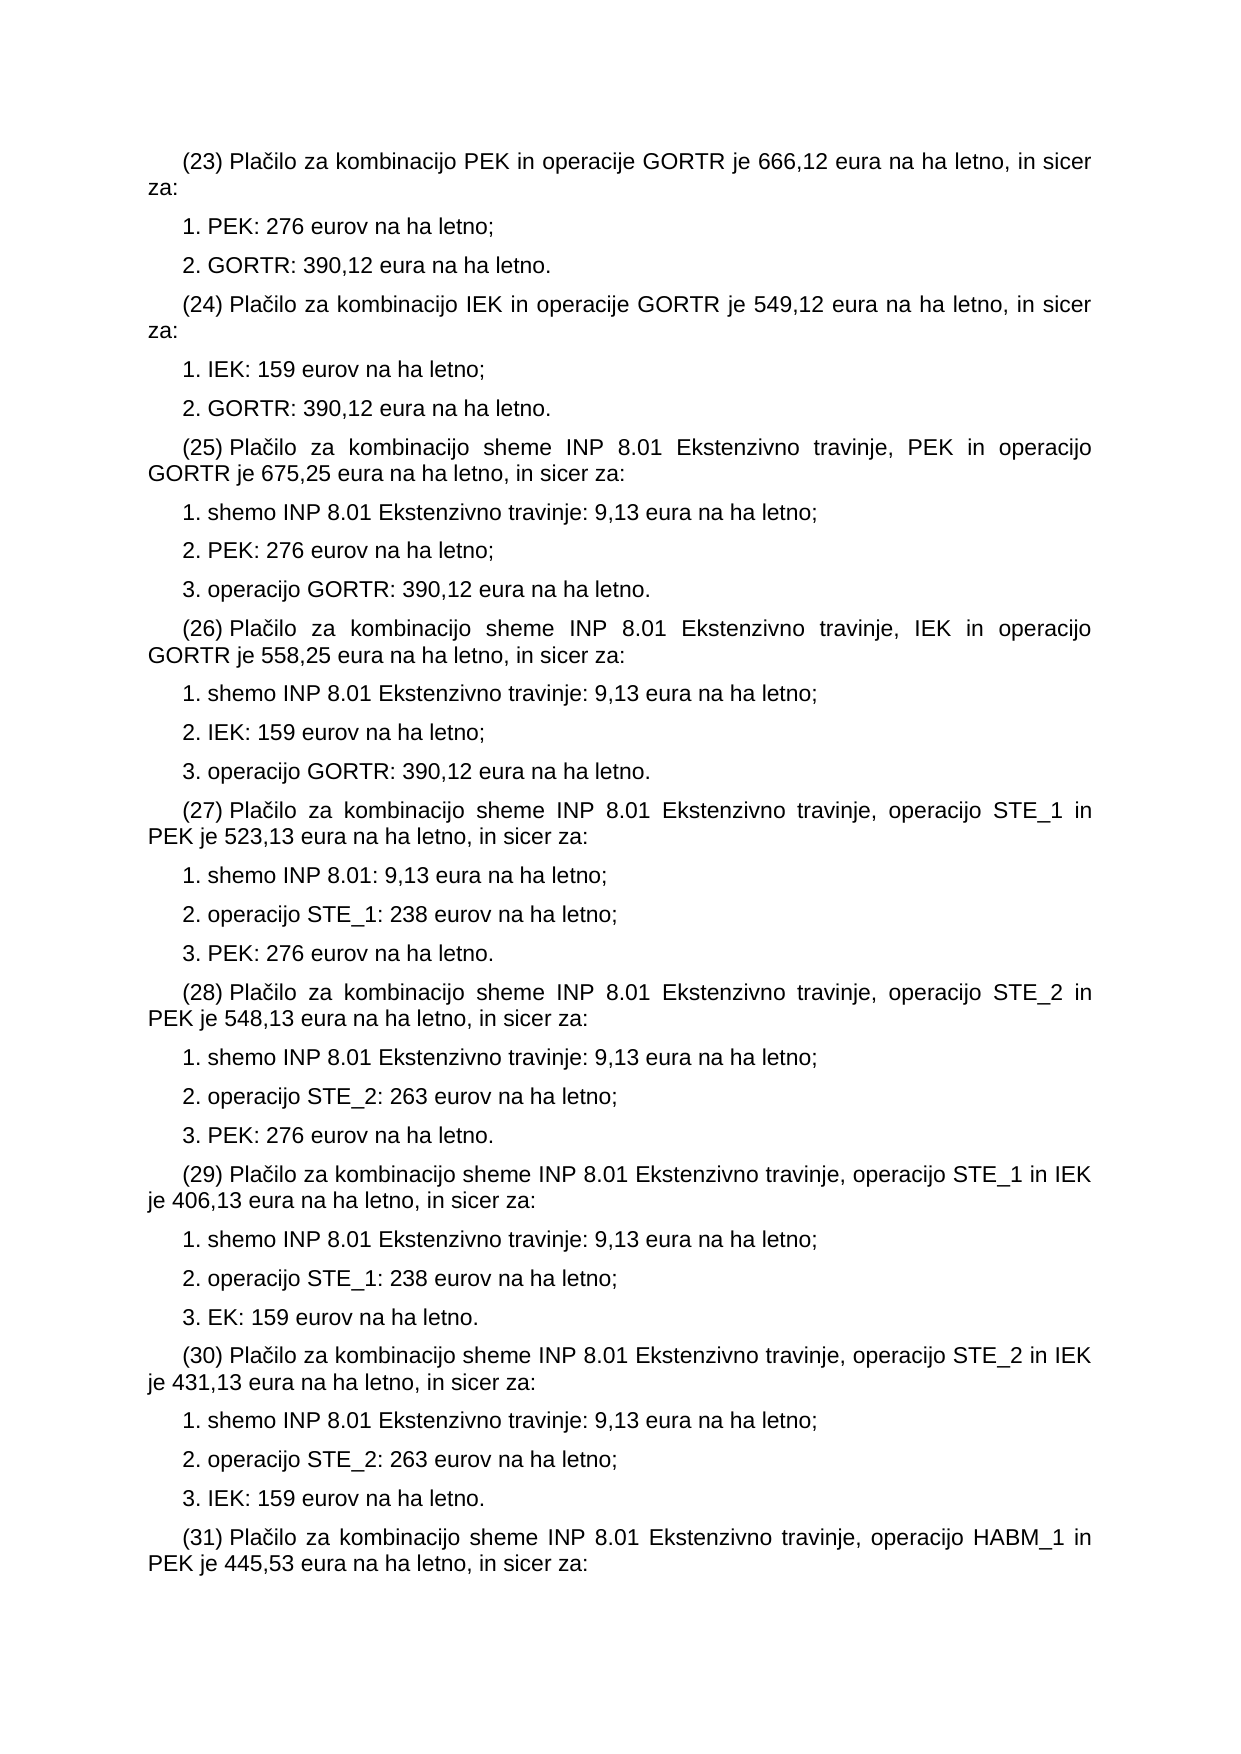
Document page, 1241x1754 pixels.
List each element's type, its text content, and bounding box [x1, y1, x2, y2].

text 1. shemo INP 8.01 Ekstenzivno travinje: 9,13 eura na ha letno; [148, 680, 1093, 707]
text 2. GORTR: 390,12 eura na ha letno. [148, 394, 1093, 421]
text (31) Plačilo za kombinacijo sheme INP 8.01 Ekstenzivno travinje, operacijo HABM_1 in PEK je 445,53 eura na ha letno, in sicer za: [148, 1524, 1093, 1577]
text (23) Plačilo za kombinacijo PEK in operacije GORTR je 666,12 eura na ha letno, in sicer za: [148, 148, 1093, 200]
text (24) Plačilo za kombinacijo IEK in operacije GORTR je 549,12 eura na ha letno, in sicer za: [148, 291, 1093, 343]
text 2. operacijo STE_2: 263 eurov na ha letno; [148, 1446, 1093, 1473]
text 2. operacijo STE_1: 238 eurov na ha letno; [148, 1264, 1093, 1291]
text 1. shemo INP 8.01 Ekstenzivno travinje: 9,13 eura na ha letno; [148, 499, 1093, 525]
text 1. IEK: 159 eurov na ha letno; [148, 356, 1093, 382]
text (28) Plačilo za kombinacijo sheme INP 8.01 Ekstenzivno travinje, operacijo STE_2 in PEK je 548,13 eura na ha letno, in sicer za: [148, 979, 1093, 1031]
text 3. EK: 159 eurov na ha letno. [148, 1303, 1093, 1330]
text (25) Plačilo za kombinacijo sheme INP 8.01 Ekstenzivno travinje, PEK in operacijo GORTR je 675,25 eura na ha letno, in sicer za: [148, 433, 1093, 486]
text 1. PEK: 276 eurov na ha letno; [148, 213, 1093, 239]
text 3. PEK: 276 eurov na ha letno. [148, 1122, 1093, 1148]
text 3. IEK: 159 eurov na ha letno. [148, 1485, 1093, 1512]
text (27) Plačilo za kombinacijo sheme INP 8.01 Ekstenzivno travinje, operacijo STE_1 in PEK je 523,13 eura na ha letno, in sicer za: [148, 797, 1093, 850]
text 3. operacijo GORTR: 390,12 eura na ha letno. [148, 576, 1093, 603]
text 1. shemo INP 8.01 Ekstenzivno travinje: 9,13 eura na ha letno; [148, 1226, 1093, 1252]
text 2. operacijo STE_1: 238 eurov na ha letno; [148, 901, 1093, 927]
text 1. shemo INP 8.01 Ekstenzivno travinje: 9,13 eura na ha letno; [148, 1407, 1093, 1434]
text (29) Plačilo za kombinacijo sheme INP 8.01 Ekstenzivno travinje, operacijo STE_1 in IEK je 406,13 eura na ha letno, in sicer za: [148, 1161, 1093, 1213]
text 1. shemo INP 8.01 Ekstenzivno travinje: 9,13 eura na ha letno; [148, 1044, 1093, 1070]
text 2. PEK: 276 eurov na ha letno; [148, 537, 1093, 564]
text 2. operacijo STE_2: 263 eurov na ha letno; [148, 1083, 1093, 1109]
text 2. GORTR: 390,12 eura na ha letno. [148, 252, 1093, 278]
text (30) Plačilo za kombinacijo sheme INP 8.01 Ekstenzivno travinje, operacijo STE_2 in IEK je 431,13 eura na ha letno, in sicer za: [148, 1342, 1093, 1395]
text 3. PEK: 276 eurov na ha letno. [148, 940, 1093, 966]
text (26) Plačilo za kombinacijo sheme INP 8.01 Ekstenzivno travinje, IEK in operacijo GORTR je 558,25 eura na ha letno, in sicer za: [148, 615, 1093, 668]
text 2. IEK: 159 eurov na ha letno; [148, 719, 1093, 746]
text 1. shemo INP 8.01: 9,13 eura na ha letno; [148, 862, 1093, 888]
text 3. operacijo GORTR: 390,12 eura na ha letno. [148, 758, 1093, 784]
